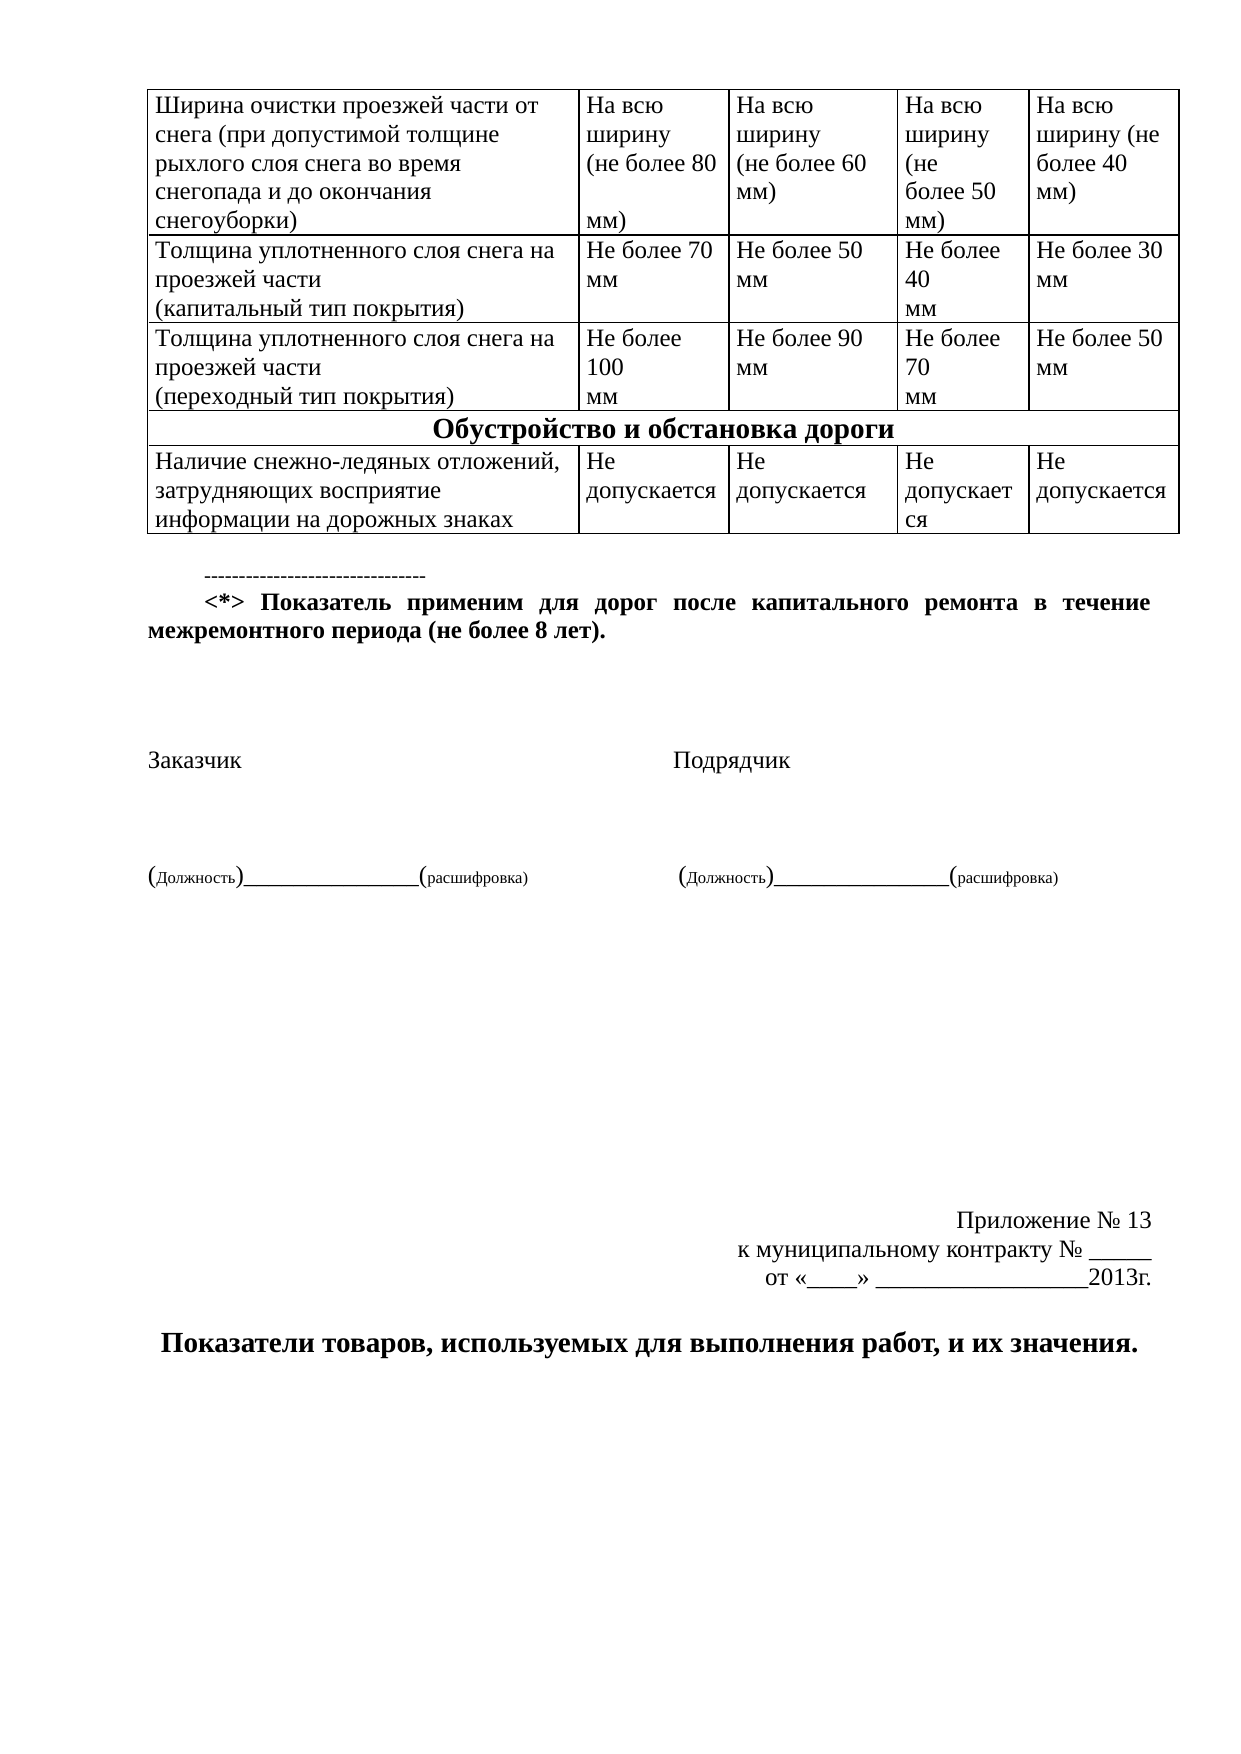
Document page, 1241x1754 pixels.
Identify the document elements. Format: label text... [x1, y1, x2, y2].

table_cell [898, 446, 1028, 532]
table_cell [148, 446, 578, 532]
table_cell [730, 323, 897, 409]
text (Должность)______________(расшифровка) (Должность)______________(расшифровка) [148, 860, 1152, 889]
text к муниципальному контракту № _____ [148, 1234, 1152, 1262]
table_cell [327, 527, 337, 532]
text Показатели товаров, используемых для выполнения работ, и их значения. [148, 1325, 1152, 1358]
text <*> Показатель применим для дорог после капитального ремонта в течение межремонтного периода (не более 8 лет). [148, 587, 1152, 644]
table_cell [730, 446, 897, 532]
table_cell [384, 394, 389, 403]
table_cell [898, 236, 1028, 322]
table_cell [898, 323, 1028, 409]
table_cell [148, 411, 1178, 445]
text от «____» _________________2013г. [148, 1262, 1152, 1291]
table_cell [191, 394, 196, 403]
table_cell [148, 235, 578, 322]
text Заказчик Подрядчик [148, 745, 1152, 774]
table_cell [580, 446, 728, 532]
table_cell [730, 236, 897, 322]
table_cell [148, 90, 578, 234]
text -------------------------------- [148, 563, 1152, 587]
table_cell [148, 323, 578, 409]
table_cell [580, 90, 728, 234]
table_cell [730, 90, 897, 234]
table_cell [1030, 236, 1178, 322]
text Приложение № 13 [148, 1205, 1152, 1234]
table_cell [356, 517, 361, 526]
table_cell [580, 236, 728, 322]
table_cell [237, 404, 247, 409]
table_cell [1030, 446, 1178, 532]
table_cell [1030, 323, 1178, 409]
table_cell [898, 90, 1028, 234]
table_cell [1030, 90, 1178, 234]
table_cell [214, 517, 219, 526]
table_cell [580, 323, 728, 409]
